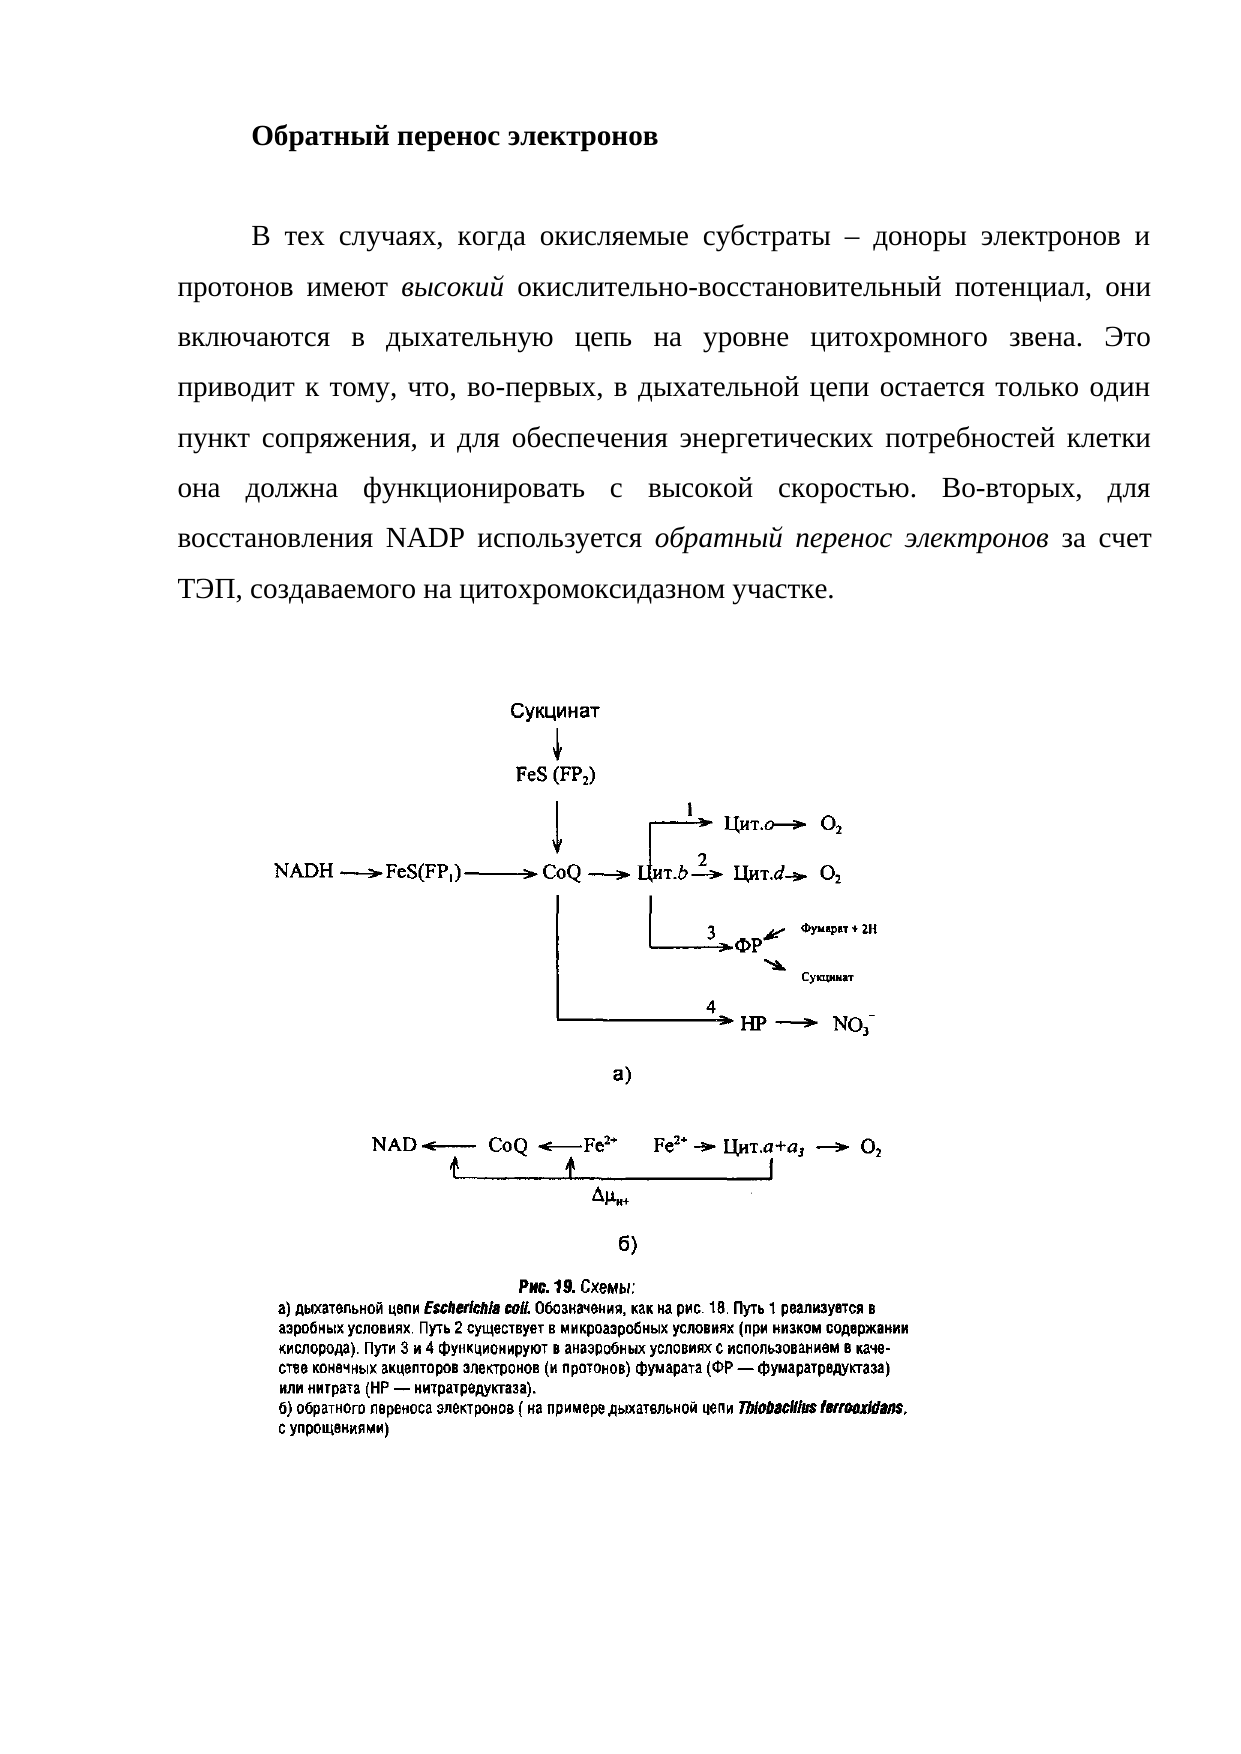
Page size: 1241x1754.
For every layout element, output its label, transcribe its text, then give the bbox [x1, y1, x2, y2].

picture [251, 671, 914, 1439]
text В тех случаях, когда окисляемые субстраты – доноры электронов и протонов имеют высокий окислительно-восстановительный потенциал, они включаются в дыхательную цепь на уровне цитохромного звена. Это приводит к тому, что, во-первых, в дыхательной цепи остается только один пункт сопряжения, и для обеспечения энергетических потребностей клетки она должна функционировать с высокой скоростью. Во-вторых, для восстановления NADP используется обратный перенос электронов за счет ТЭП, создаваемого на цитохромоксидазном участке. [177, 218, 1152, 604]
text Обратный перенос электронов [177, 118, 1152, 152]
